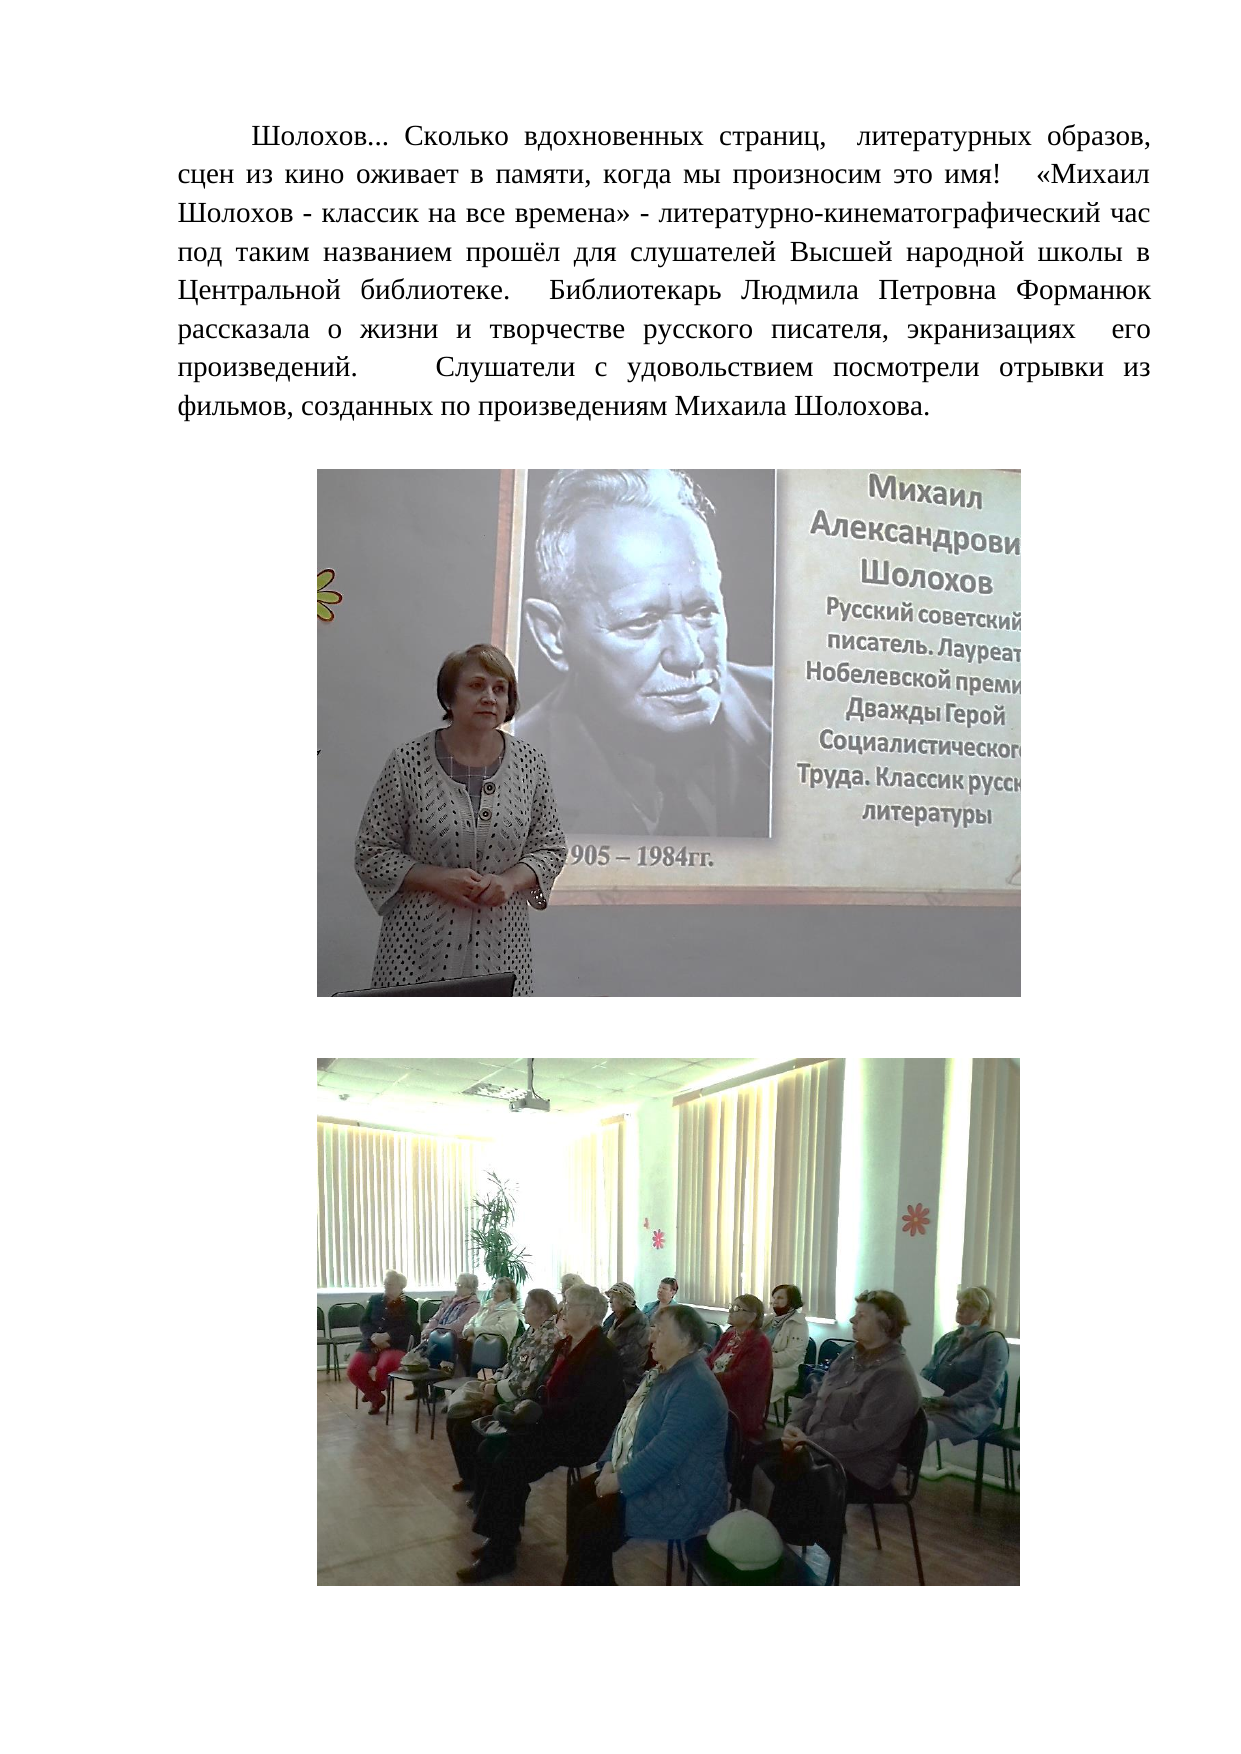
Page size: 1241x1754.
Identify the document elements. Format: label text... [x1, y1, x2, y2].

picture [317, 1058, 1020, 1586]
text Шолохов... Сколько вдохновенных страниц, литературных образов, сцен из кино оживает в памяти, когда мы произносим это имя! «Михаил Шолохов - классик на все времена» - литературно-кинематографический час под таким названием прошёл для слушателей Высшей народной школы в Центральной библиотеке. Библиотекарь Людмила Петровна Форманюк рассказала о жизни и творчестве русского писателя, экранизациях его произведений. Слушатели с удовольствием посмотрели отрывки из фильмов, созданных по произведениям Михаила Шолохова. [177, 118, 1152, 421]
picture [317, 469, 1021, 997]
